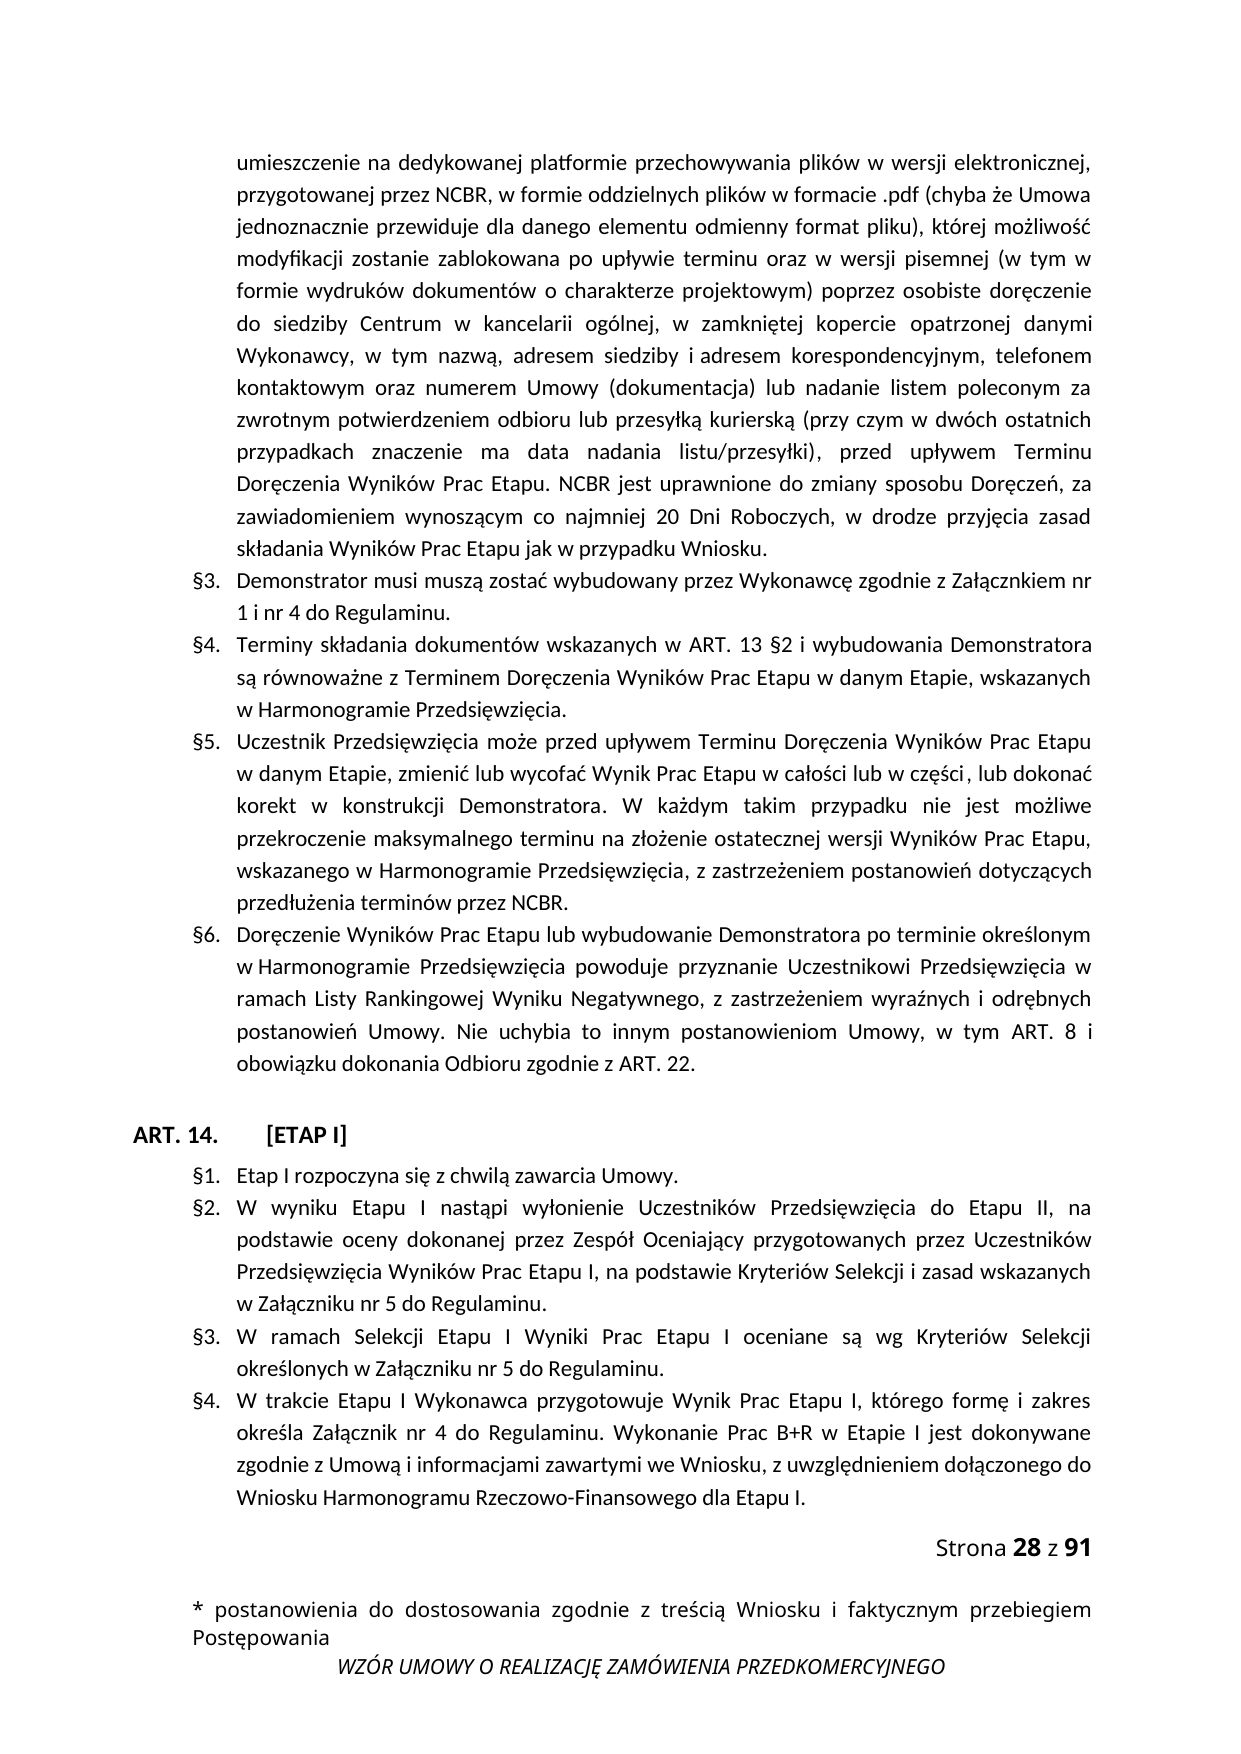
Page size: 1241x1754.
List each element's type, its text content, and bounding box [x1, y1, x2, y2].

subtitle [ETAP I] [133, 1119, 1093, 1150]
list Demonstrator musi muszą zostać wybudowany przez Wykonawcę zgodnie z Załącznkiem nr 1 i nr 4 do Regulaminu. [192, 566, 1093, 626]
list Doręczenie Wyników Prac Etapu lub wybudowanie Demonstratora po terminie określonym w Harmonogramie Przedsięwzięcia powoduje przyznanie Uczestnikowi Przedsięwzięcia w ramach Listy Rankingowej Wyniku Negatywnego, z zastrzeżeniem wyraźnych i odrębnych postanowień Umowy. Nie uchybia to innym postanowieniom Umowy, w tym ART. 8 i obowiązku dokonania Odbioru zgodnie z ART. 22. [192, 920, 1093, 1077]
list Etap I rozpoczyna się z chwilą zawarcia Umowy. [192, 1161, 1093, 1189]
list W trakcie Etapu I Wykonawca przygotowuje Wynik Prac Etapu I, którego formę i zakres określa Załącznik nr 4 do Regulaminu. Wykonanie Prac B+R w Etapie I jest dokonywane zgodnie z Umową i informacjami zawartymi we Wniosku, z uwzględnieniem dołączonego do Wniosku Harmonogramu Rzeczowo-Finansowego dla Etapu I. [192, 1386, 1093, 1511]
list W ramach Selekcji Etapu I Wyniki Prac Etapu I oceniane są wg Kryteriów Selekcji określonych w Załączniku nr 5 do Regulaminu. [192, 1322, 1093, 1382]
list W wyniku Etapu I nastąpi wyłonienie Uczestników Przedsięwzięcia do Etapu II, na podstawie oceny dokonanej przez Zespół Oceniający przygotowanych przez Uczestników Przedsięwzięcia Wyników Prac Etapu I, na podstawie Kryteriów Selekcji i zasad wskazanych w Załączniku nr 5 do Regulaminu. [192, 1193, 1093, 1318]
list Terminy składania dokumentów wskazanych w ART. 13 §2 i wybudowania Demonstratora są równoważne z Terminem Doręczenia Wyników Prac Etapu w danym Etapie, wskazanych w Harmonogramie Przedsięwzięcia. [192, 631, 1093, 723]
list Uczestnik Przedsięwzięcia może przed upływem Terminu Doręczenia Wyników Prac Etapu w danym Etapie, zmienić lub wycofać Wynik Prac Etapu w całości lub w części, lub dokonać korekt w konstrukcji Demonstratora. W każdym takim przypadku nie jest możliwe przekroczenie maksymalnego terminu na złożenie ostatecznej wersji Wyników Prac Etapu, wskazanego w Harmonogramie Przedsięwzięcia, z zastrzeżeniem postanowień dotyczących przedłużenia terminów przez NCBR. [192, 727, 1093, 916]
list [192, 148, 1093, 562]
